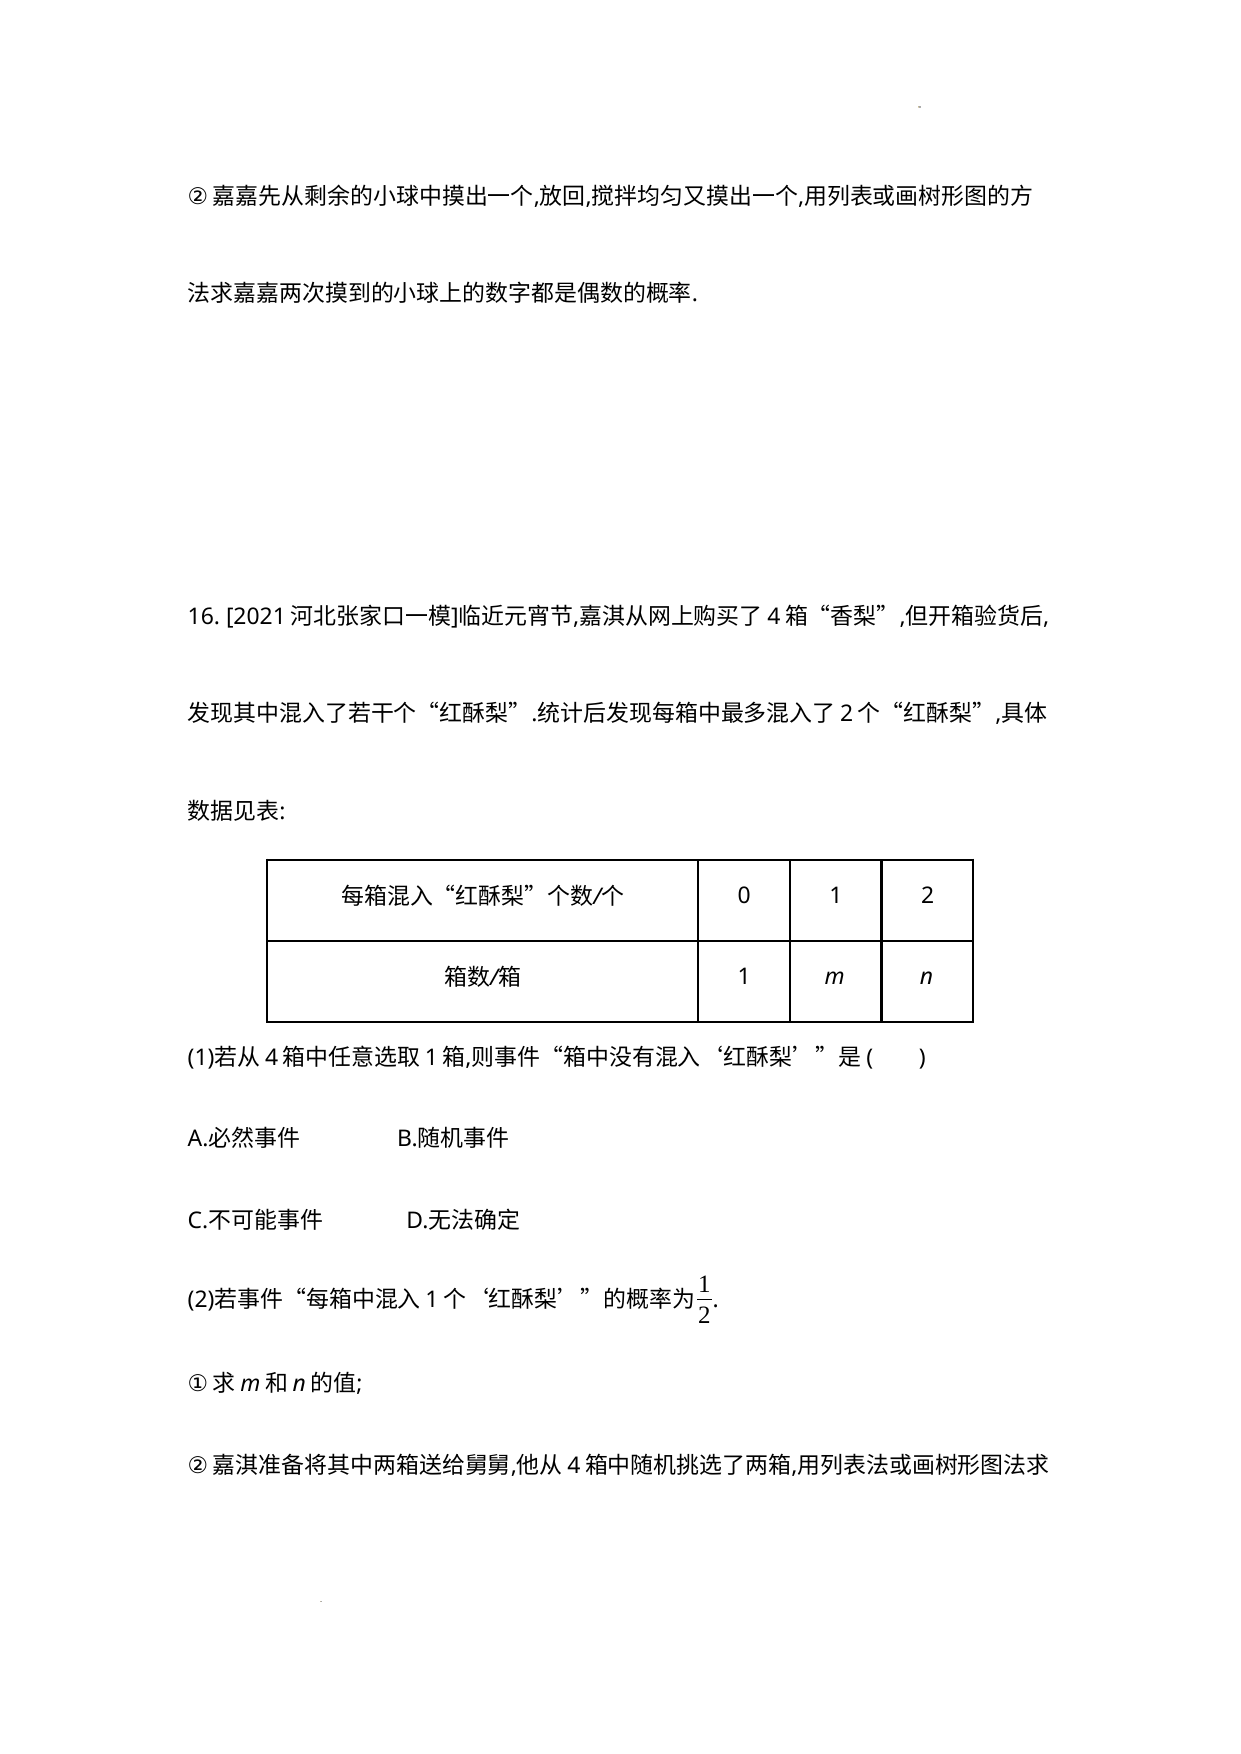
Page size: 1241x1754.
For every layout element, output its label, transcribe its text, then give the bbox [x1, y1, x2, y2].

table_header 0 [699, 861, 789, 939]
text (2)若事件“每箱中混入1个‘红酥梨’”的概率为. [187, 1268, 1053, 1333]
table_header 1 [791, 861, 880, 939]
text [187, 1431, 1053, 1496]
text ②嘉嘉先从剩余的小球中摸出一个,放回,搅拌均匀又摸出一个,用列表或画树形图的方法求嘉嘉两次摸到的小球上的数字都是偶数的概率. [187, 162, 1053, 324]
table_header 每箱混入“红酥梨”个数/个 [268, 861, 697, 939]
text 16. [2021河北张家口一模]临近元宵节,嘉淇从网上购买了4箱“香梨”,但开箱验货后,发现其中混入了若干个“红酥梨”.统计后发现每箱中最多混入了2个“红酥梨”,具体数据见表: [187, 582, 1053, 842]
table_cell 箱数/箱 [268, 942, 697, 1021]
text A.必然事件 B.随机事件 [187, 1104, 1053, 1169]
text C.不可能事件 D.无法确定 [187, 1186, 1053, 1251]
table_cell m [791, 942, 880, 1021]
text ①求m和n的值; [187, 1349, 1053, 1414]
table_header 2 [883, 861, 972, 939]
table_cell 1 [699, 942, 789, 1021]
text (1)若从4箱中任意选取1箱,则事件“箱中没有混入‘红酥梨’”是 ( ) [187, 1023, 1053, 1088]
table_cell n [883, 942, 972, 1021]
